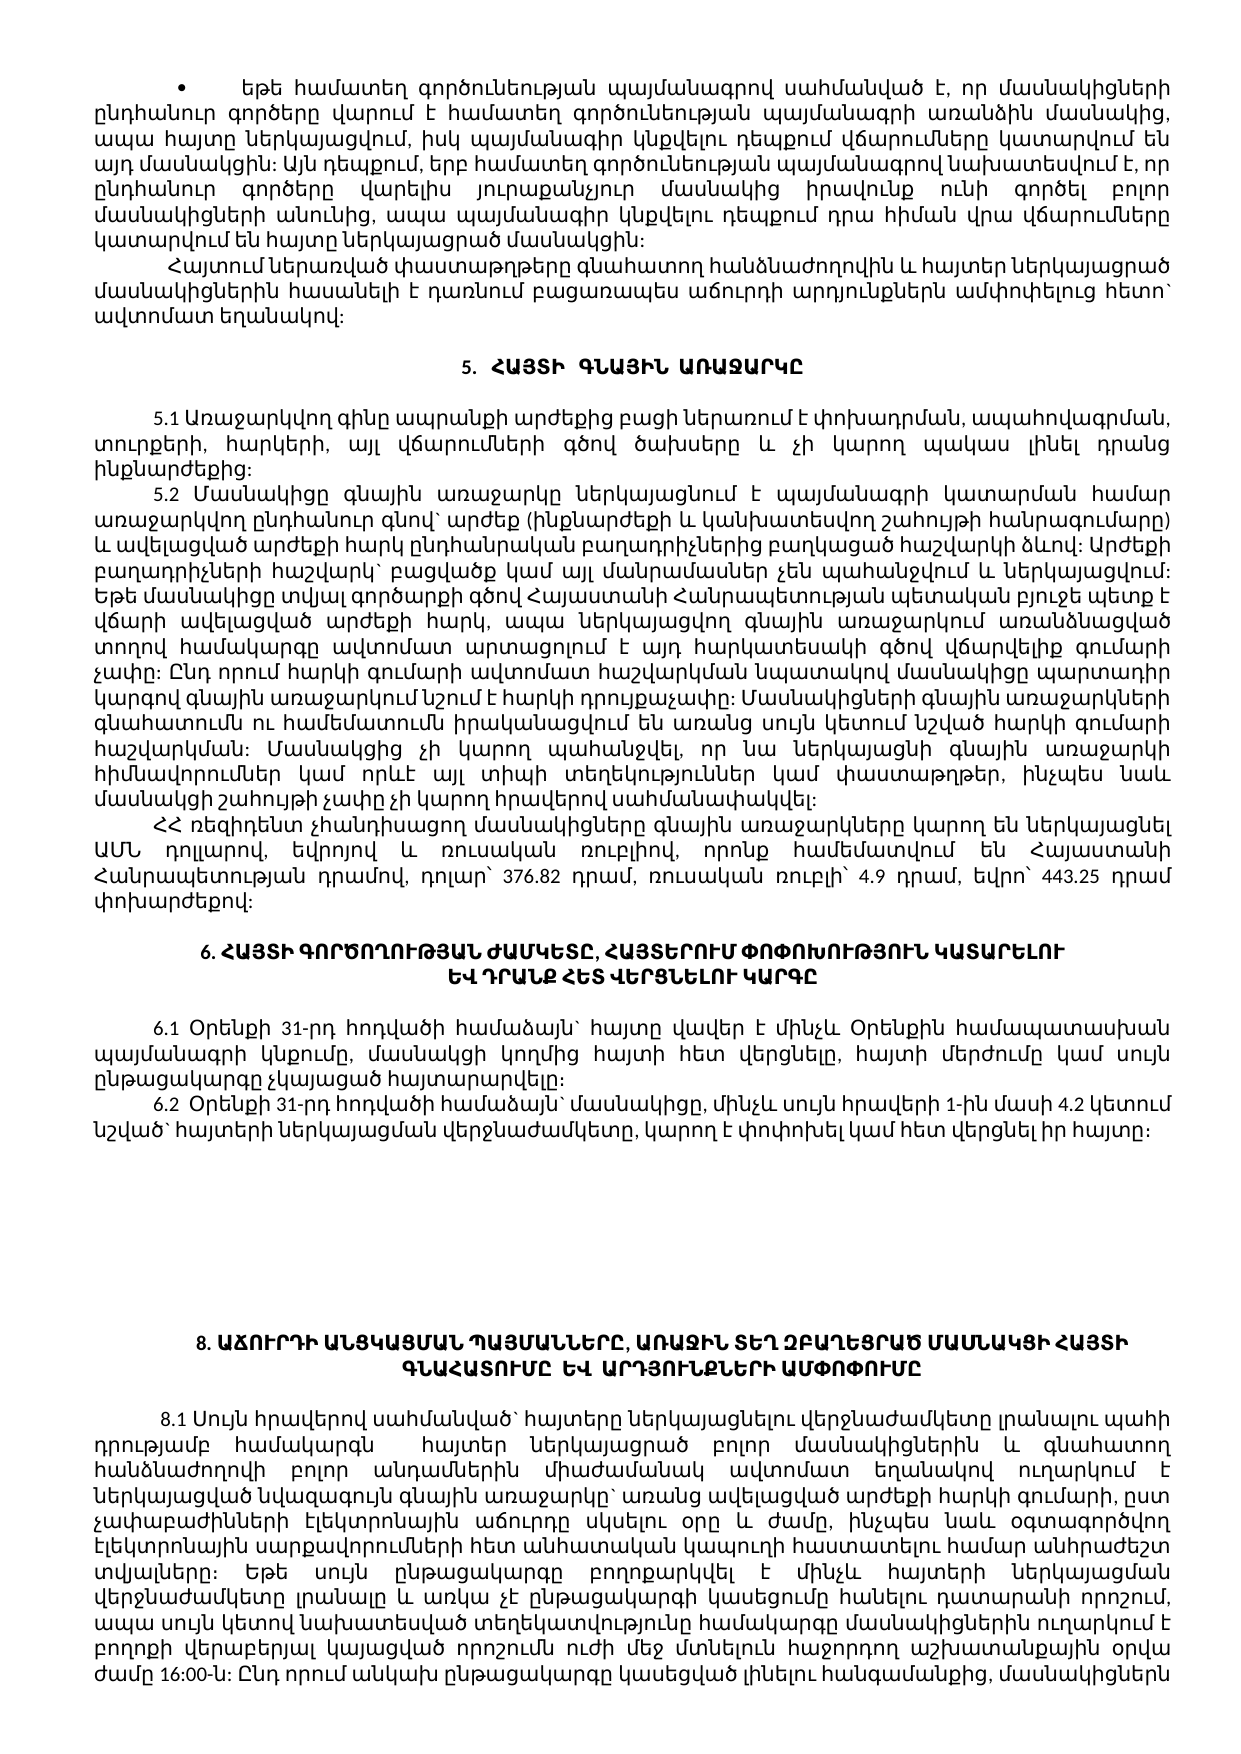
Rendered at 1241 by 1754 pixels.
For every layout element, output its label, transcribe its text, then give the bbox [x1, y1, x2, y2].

text ԵՎ ԴՐԱՆՔ ՀԵՏ ՎԵՐՑՆԵԼՈՒ ԿԱՐԳԸ [94, 964, 1171, 990]
text 6. ՀԱՅՏԻ ԳՈՐԾՈՂՈՒԹՅԱՆ ԺԱՄԿԵՏԸ, ՀԱՅՏԵՐՈՒՄ ՓՈՓՈԽՈՒԹՅՈՒՆ ԿԱՏԱՐԵԼՈՒ [94, 939, 1171, 964]
text 5.2 Մասնակիցը գնային առաջարկը ներկայացնում է պայմանագրի կատարման համար առաջարկվող ընդհանուր գնով` արժեք (ինքնարժեքի և կանխատեսվող շահույթի հանրագումարը) և ավելացված արժեքի հարկ ընդհանրական բաղադրիչներից բաղկացած հաշվարկի ձևով: Արժեքի բաղադրիչների հաշվարկ` բացվածք կամ այլ մանրամասներ չեն պահանջվում և ներկայացվում: Եթե մասնակիցը տվյալ գործարքի գծով Հայաստանի Հանրապետության պետական բյուջե պետք է վճարի ավելացված արժեքի հարկ, ապա ներկայացվող գնային առաջարկում առանձնացված տողով համակարգը ավտոմատ արտացոլում է այդ հարկատեսակի գծով վճարվելիք գումարի չափը: Ընդ որում հարկի գումարի ավտոմատ հաշվարկման նպատակով մասնակիցը պարտադիր կարգով գնային առաջարկում նշում է հարկի դրույքաչափը: Մասնակիցների գնային առաջարկների գնահատումն ու համեմատումն իրականացվում են առանց սույն կետում նշված հարկի գումարի հաշվարկման: Մասնակցից չի կարող պահանջվել, որ նա ներկայացնի գնային առաջարկի հիմնավորումներ կամ որևէ այլ տիպի տեղեկություններ կամ փաստաթղթեր, ինչպես նաև մասնակցի շահույթի չափը չի կարող հրավերով սահմանափակվել: [94, 482, 1171, 812]
text ԳՆԱՀԱՏՈՒՄԸ ԵՎ ԱՐԴՅՈՒՆՔՆԵՐԻ ԱՄՓՈՓՈՒՄԸ [94, 1356, 1171, 1381]
list եթե համատեղ գործունեության պայմանագրով սահմանված է, որ մասնակիցների ընդհանուր գործերը վարում է համատեղ գործունեության պայմանագրի առանձին մասնակից, ապա հայտը ներկայացվում, իսկ պայմանագիր կնքվելու դեպքում վճարումները կատարվում են այդ մասնակցին: Այն դեպքում, երբ համատեղ գործունեության պայմանագրով նախատեսվում է, որ ընդհանուր գործերը վարելիս յուրաքանչյուր մասնակից իրավունք ունի գործել բոլոր մասնակիցների անունից, ապա պայմանագիր կնքվելու դեպքում դրա հիման վրա վճարումները կատարվում են հայտը ներկայացրած մասնակցին: [94, 75, 1171, 253]
text ՀՀ ռեզիդենտ չհանդիսացող մասնակիցները գնային առաջարկները կարող են ներկայացնել ԱՄՆ դոլլարով, եվրոյով և ռուսական ռուբլիով, որոնք համեմատվում են Հայաստանի Հանրապետության դրամով, դոլար՝ 376.82 դրամ, ռուսական ռուբլի՝ 4.9 դրամ, եվրո՝ 443.25 դրամ փոխարժեքով: [94, 812, 1171, 914]
text 5.1 Առաջարկվող գինը ապրանքի արժեքից բացի ներառում է փոխադրման, ապահովագրման, տուրքերի, հարկերի, այլ վճարումների գծով ծախսերը և չի կարող պակաս լինել դրանց ինքնարժեքից: [94, 405, 1171, 482]
text 6.2 Օրենքի 31-րդ հոդվածի համաձայն` մասնակիցը, մինչև սույն հրավերի 1-ին մասի 4.2 կետում նշված` հայտերի ներկայացման վերջնաժամկետը, կարող է փոփոխել կամ հետ վերցնել իր հայտը։ [94, 1092, 1171, 1142]
text 6.1 Օրենքի 31-րդ հոդվածի համաձայն` հայտը վավեր է մինչև Օրենքին համապատասխան պայմանագրի կնքումը, մասնակցի կողմից հայտի հետ վերցնելը, հայտի մերժումը կամ սույն ընթացակարգը չկայացած հայտարարվելը։ [94, 1015, 1171, 1092]
text 5. ՀԱՅՏԻ ԳՆԱՅԻՆ ԱՌԱՋԱՐԿԸ [94, 354, 1171, 380]
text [94, 1407, 1171, 1686]
text Հայտում ներառված փաստաթղթերը գնահատող հանձնաժողովին և հայտեր ներկայացրած մասնակիցներին հասանելի է դառնում բացառապես աճուրդի արդյունքներն ամփոփելուց հետո` ավտոմատ եղանակով: [94, 253, 1171, 329]
text 8. ԱՃՈՒՐԴԻ ԱՆՑԿԱՑՄԱՆ ՊԱՅՄԱՆՆԵՐԸ, ԱՌԱՋԻՆ ՏԵՂ ԶԲԱՂԵՑՐԱԾ ՄԱՍՆԱԿՑԻ ՀԱՅՏԻ [94, 1330, 1171, 1356]
